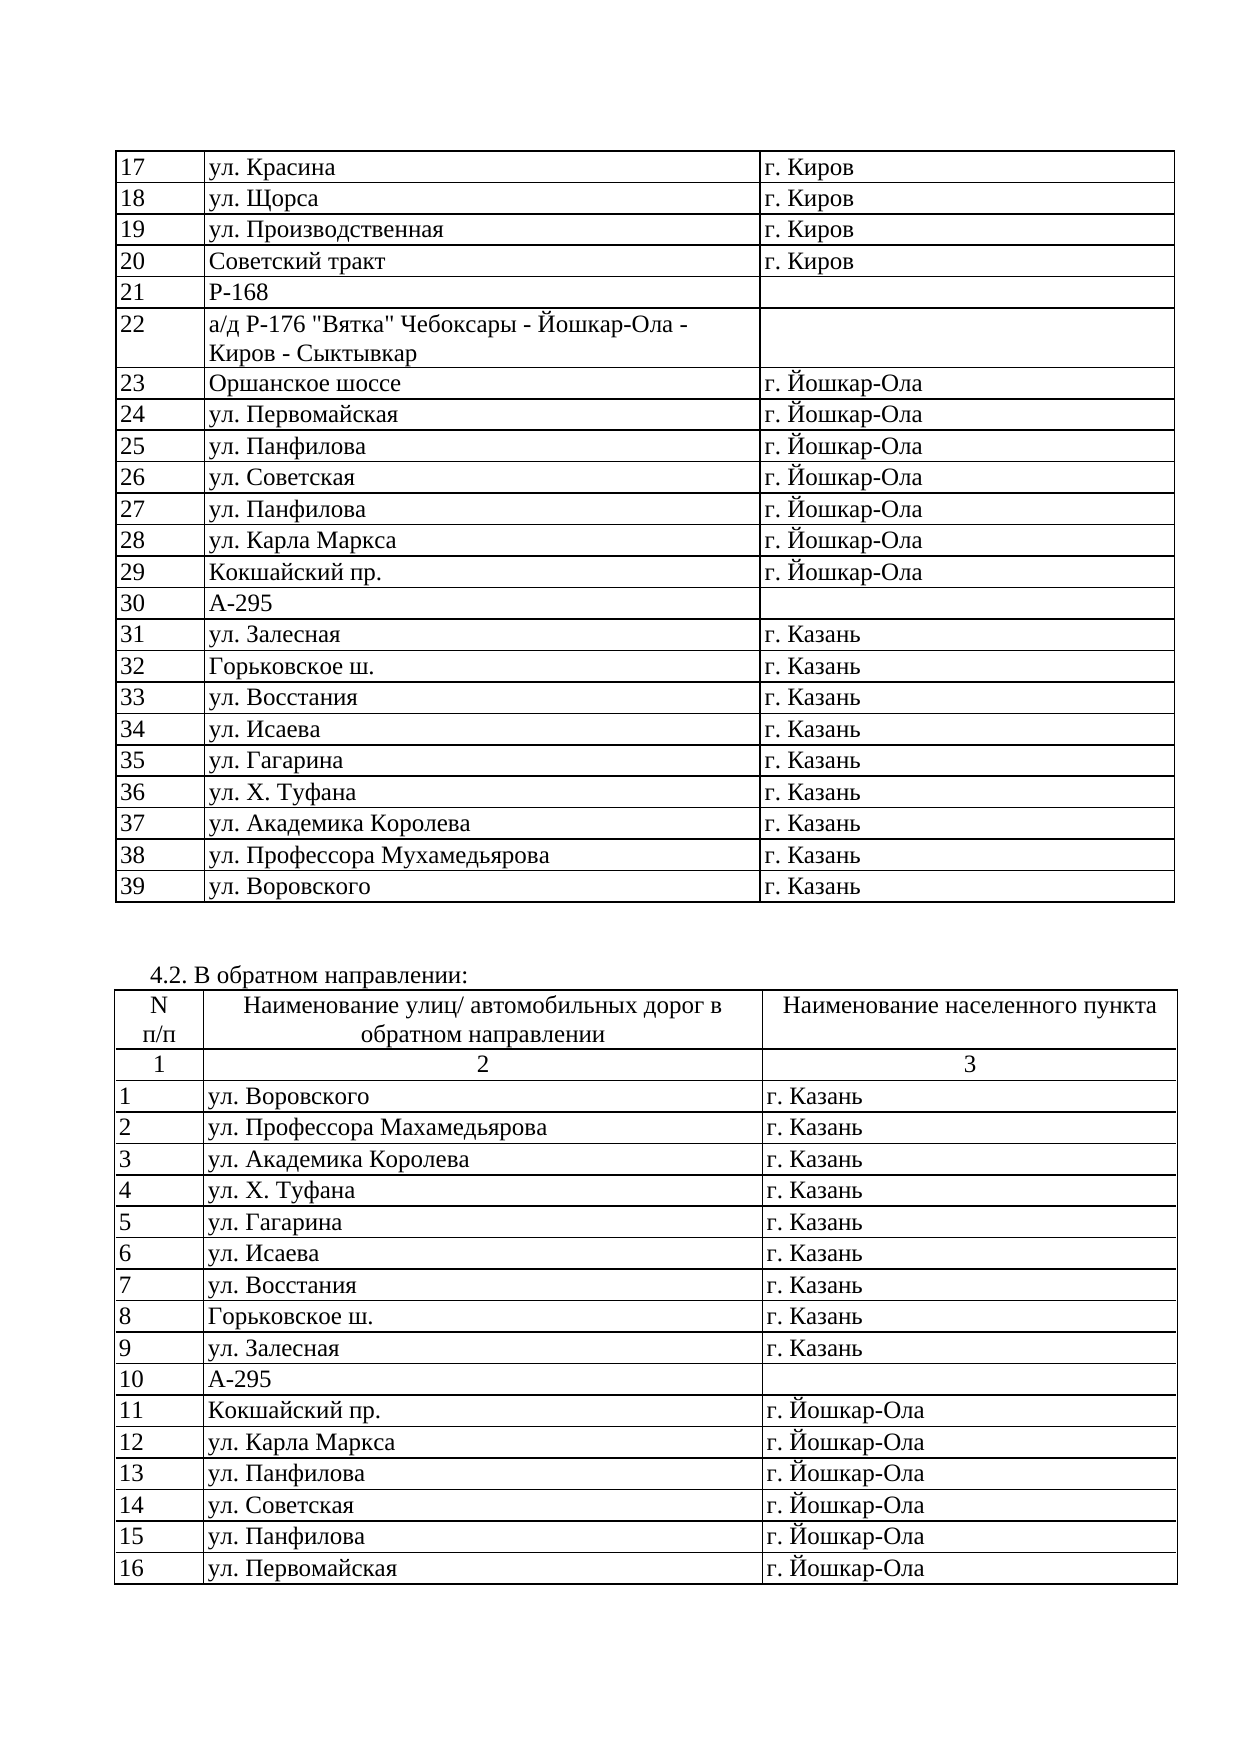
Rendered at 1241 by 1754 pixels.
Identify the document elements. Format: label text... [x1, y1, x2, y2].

table_cell 25 [117, 431, 204, 461]
table_cell 7 [115, 1269, 203, 1300]
table_cell г. Казань [761, 871, 1174, 901]
table_cell 36 [117, 777, 204, 807]
table_cell Советский тракт [205, 246, 759, 276]
table_cell 28 [117, 525, 204, 555]
table_cell [761, 309, 1174, 366]
table_cell г. Йошкар-Ола [761, 400, 1174, 429]
table_cell 26 [117, 462, 204, 492]
table_cell А-295 [205, 588, 759, 618]
table_cell ул. Гагарина [204, 1207, 762, 1237]
table_cell А-295 [204, 1364, 762, 1394]
table_cell г. Казань [761, 683, 1174, 712]
table_cell г. Йошкар-Ола [761, 431, 1174, 461]
table_cell г. Йошкар-Ола [763, 1489, 1177, 1520]
table_cell г. Йошкар-Ола [763, 1551, 1177, 1583]
table_header N п/п [115, 991, 203, 1048]
table_cell ул. Карла Маркса [204, 1427, 762, 1457]
table_cell 38 [117, 840, 204, 870]
table_cell Кокшайский пр. [205, 557, 759, 587]
table_cell 1 [115, 1049, 203, 1079]
table_cell ул. Панфилова [205, 431, 759, 461]
table_cell 23 [117, 368, 204, 398]
table_cell 2 [204, 1050, 762, 1079]
table_cell 13 [115, 1458, 203, 1488]
table_cell 15 [115, 1521, 203, 1551]
table_cell 11 [115, 1395, 203, 1426]
table_cell 1 [115, 1081, 203, 1111]
table_cell г. Казань [761, 746, 1174, 775]
table_cell г. Казань [763, 1174, 1177, 1205]
table_cell г. Йошкар-Ола [763, 1394, 1177, 1426]
table_cell ул. Производственная [205, 215, 759, 244]
table_cell г. Казань [761, 808, 1174, 838]
table_cell ул. Красина [205, 152, 759, 181]
table_cell 14 [115, 1490, 203, 1520]
table_cell ул. Щорса [205, 183, 759, 213]
table_cell ул. Профессора Махамедьярова [204, 1113, 762, 1142]
table_cell ул. Первомайская [204, 1553, 762, 1583]
table_cell ул. Залесная [205, 620, 759, 649]
table_cell 4 [115, 1175, 203, 1205]
table_cell г. Казань [761, 777, 1174, 807]
table_cell ул. Советская [205, 462, 759, 492]
table_cell ул. Панфилова [204, 1459, 762, 1488]
table_cell ул. Карла Маркса [205, 525, 759, 555]
table_cell 33 [117, 683, 204, 712]
table_cell 16 [115, 1553, 203, 1583]
table_cell ул. Восстания [205, 683, 759, 712]
table_cell 12 [115, 1427, 203, 1457]
table_cell 39 [117, 871, 204, 901]
table_cell г. Йошкар-Ола [761, 525, 1174, 555]
table_cell г. Йошкар-Ола [761, 368, 1174, 398]
table_cell 5 [115, 1206, 203, 1237]
table_cell 9 [115, 1332, 203, 1363]
table_header Наименование улиц/ автомобильных дорог в обратном направлении [204, 991, 762, 1048]
table_cell г. Казань [763, 1080, 1177, 1111]
table_cell г. Киров [761, 246, 1174, 276]
table_cell г. Киров [761, 215, 1174, 244]
table_cell 31 [117, 620, 204, 649]
table_cell 3 [763, 1048, 1177, 1079]
table_cell г. Казань [763, 1237, 1177, 1268]
table_cell г. Казань [763, 1268, 1177, 1300]
table_cell 21 [117, 277, 204, 307]
table_cell 27 [117, 494, 204, 524]
table_cell г. Казань [763, 1111, 1177, 1142]
table_cell 18 [117, 183, 204, 213]
table_cell г. Йошкар-Ола [763, 1426, 1177, 1457]
table_cell ул. Воровского [205, 871, 759, 901]
table_cell ул. Восстания [204, 1270, 762, 1300]
table_cell Оршанское шоссе [205, 368, 759, 398]
table_cell г. Йошкар-Ола [763, 1520, 1177, 1551]
table_cell г. Йошкар-Ола [761, 462, 1174, 492]
table_cell Р-168 [205, 277, 759, 307]
table_cell г. Йошкар-Ола [761, 494, 1174, 524]
table_cell 2 [115, 1112, 203, 1142]
table_cell 34 [117, 714, 204, 744]
table_cell ул. Советская [204, 1490, 762, 1520]
table_cell ул. Х. Туфана [205, 777, 759, 807]
table_cell г. Йошкар-Ола [761, 557, 1174, 587]
table_cell ул. Х. Туфана [204, 1176, 762, 1205]
table_cell 20 [117, 246, 204, 276]
table_cell ул. Первомайская [205, 400, 759, 429]
table_cell [761, 588, 1174, 618]
table_cell Горьковское ш. [204, 1301, 762, 1331]
table_cell 6 [115, 1238, 203, 1268]
text 4.2. В обратном направлении: [150, 960, 1090, 989]
table_cell [763, 1363, 1177, 1394]
table_cell ул. Исаева [204, 1238, 762, 1268]
table_cell г. Казань [763, 1205, 1177, 1237]
table_cell 32 [117, 651, 204, 681]
table_cell 24 [117, 400, 204, 429]
table_cell г. Казань [763, 1300, 1177, 1331]
table_cell Кокшайский пр. [204, 1396, 762, 1426]
table_cell 8 [115, 1301, 203, 1331]
table_cell 22 [117, 309, 204, 366]
table_cell 37 [117, 808, 204, 838]
table_cell 3 [115, 1144, 203, 1174]
table_cell г. Казань [763, 1143, 1177, 1174]
table_cell Горьковское ш. [205, 651, 759, 681]
table_cell 10 [115, 1364, 203, 1394]
table_cell 19 [117, 215, 204, 244]
table_cell г. Киров [761, 183, 1174, 213]
table_cell 29 [117, 557, 204, 587]
table_cell 17 [117, 152, 204, 181]
table_cell ул. Панфилова [205, 494, 759, 524]
table_header Наименование населенного пункта [763, 991, 1177, 1048]
table_cell ул. Академика Королева [204, 1144, 762, 1174]
table_cell г. Киров [761, 152, 1174, 181]
table_cell г. Йошкар-Ола [763, 1457, 1177, 1488]
table_cell ул. Воровского [204, 1081, 762, 1111]
table_cell г. Казань [763, 1331, 1177, 1363]
table_cell ул. Профессора Мухамедьярова [205, 840, 759, 870]
table_cell г. Казань [761, 714, 1174, 744]
table_cell ул. Гагарина [205, 746, 759, 775]
table_cell 35 [117, 746, 204, 775]
table_cell г. Казань [761, 620, 1174, 649]
table_cell ул. Панфилова [204, 1522, 762, 1551]
table_cell ул. Залесная [204, 1333, 762, 1363]
table_cell 30 [117, 588, 204, 618]
table_cell [761, 277, 1174, 307]
table_cell г. Казань [761, 651, 1174, 681]
table_cell г. Казань [761, 840, 1174, 870]
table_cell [205, 309, 759, 366]
table_cell ул. Исаева [205, 714, 759, 744]
table_cell ул. Академика Королева [205, 808, 759, 838]
